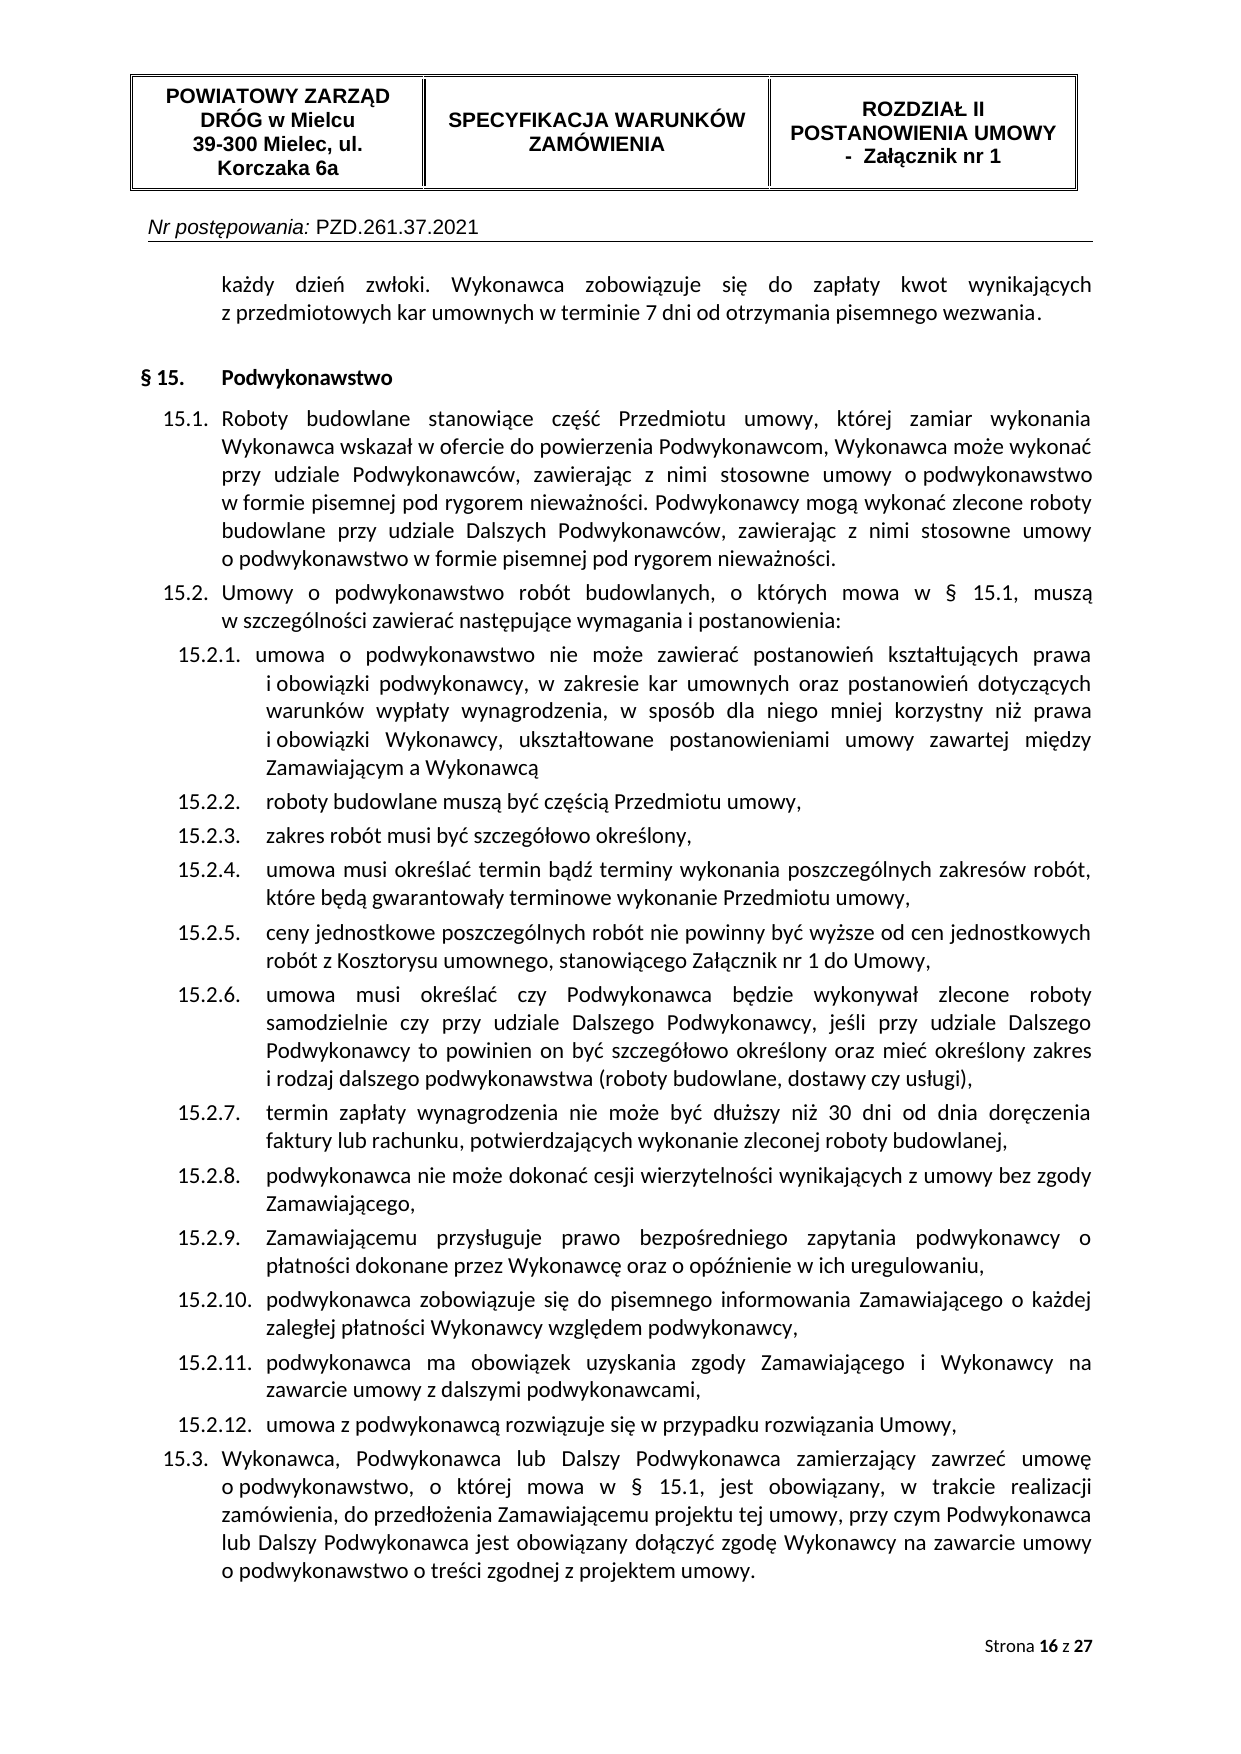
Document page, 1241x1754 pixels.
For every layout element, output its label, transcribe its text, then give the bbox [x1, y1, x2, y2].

subtitle podwykonawca nie może dokonać cesji wierzytelności wynikających z umowy bez zgody Zamawiającego, [177, 1161, 1093, 1217]
subtitle zakres robót musi być szczegółowo określony, [177, 821, 1093, 849]
subtitle Wykonawca, Podwykonawca lub Dalszy Podwykonawca zamierzający zawrzeć umowę o podwykonawstwo, o której mowa w § 15.1, jest obowiązany, w trakcie realizacji zamówienia, do przedłożenia Zamawiającemu projektu tej umowy, przy czym Podwykonawca lub Dalszy Podwykonawca jest obowiązany dołączyć zgodę Wykonawcy na zawarcie umowy o podwykonawstwo o treści zgodnej z projektem umowy. [162, 1444, 1093, 1584]
subtitle Zamawiającemu przysługuje prawo bezpośredniego zapytania podwykonawcy o płatności dokonane przez Wykonawcę oraz o opóźnienie w ich uregulowaniu, [177, 1223, 1093, 1279]
subtitle umowa musi określać czy Podwykonawca będzie wykonywał zlecone roboty samodzielnie czy przy udziale Dalszego Podwykonawcy, jeśli przy udziale Dalszego Podwykonawcy to powinien on być szczegółowo określony oraz mieć określony zakres i rodzaj dalszego podwykonawstwa (roboty budowlane, dostawy czy usługi), [177, 980, 1093, 1092]
subtitle podwykonawca ma obowiązek uzyskania zgody Zamawiającego i Wykonawcy na zawarcie umowy z dalszymi podwykonawcami, [177, 1348, 1093, 1404]
subtitle podwykonawca zobowiązuje się do pisemnego informowania Zamawiającego o każdej zaległej płatności Wykonawcy względem podwykonawcy, [177, 1285, 1093, 1341]
subtitle termin zapłaty wynagrodzenia nie może być dłuższy niż 30 dni od dnia doręczenia faktury lub rachunku, potwierdzających wykonanie zleconej roboty budowlanej, [177, 1098, 1093, 1154]
subtitle Roboty budowlane stanowiące część Przedmiotu umowy, której zamiar wykonania Wykonawca wskazał w ofercie do powierzenia Podwykonawcom, Wykonawca może wykonać przy udziale Podwykonawców, zawierając z nimi stosowne umowy o podwykonawstwo w formie pisemnej pod rygorem nieważności. Podwykonawcy mogą wykonać zlecone roboty budowlane przy udziale Dalszych Podwykonawców, zawierając z nimi stosowne umowy o podwykonawstwo w formie pisemnej pod rygorem nieważności. [162, 404, 1093, 572]
subtitle 15.2.1. umowa o podwykonawstwo nie może zawierać postanowień kształtujących prawa i obowiązki podwykonawcy, w zakresie kar umownych oraz postanowień dotyczących warunków wypłaty wynagrodzenia, w sposób dla niego mniej korzystny niż prawa i obowiązki Wykonawcy, ukształtowane postanowieniami umowy zawartej między Zamawiającym a Wykonawcą [177, 641, 1093, 781]
subtitle Umowy o podwykonawstwo robót budowlanych, o których mowa w § 15.1, muszą w szczególności zawierać następujące wymagania i postanowienia: [162, 578, 1093, 634]
subtitle roboty budowlane muszą być częścią Przedmiotu umowy, [177, 787, 1093, 815]
subtitle ceny jednostkowe poszczególnych robót nie powinny być wyższe od cen jednostkowych robót z Kosztorysu umownego, stanowiącego Załącznik nr 1 do Umowy, [177, 918, 1093, 974]
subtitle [162, 270, 1093, 326]
subtitle Podwykonawstwo [162, 363, 1093, 391]
subtitle umowa musi określać termin bądź terminy wykonania poszczególnych zakresów robót, które będą gwarantowały terminowe wykonanie Przedmiotu umowy, [177, 856, 1093, 912]
subtitle umowa z podwykonawcą rozwiązuje się w przypadku rozwiązania Umowy, [177, 1410, 1093, 1438]
